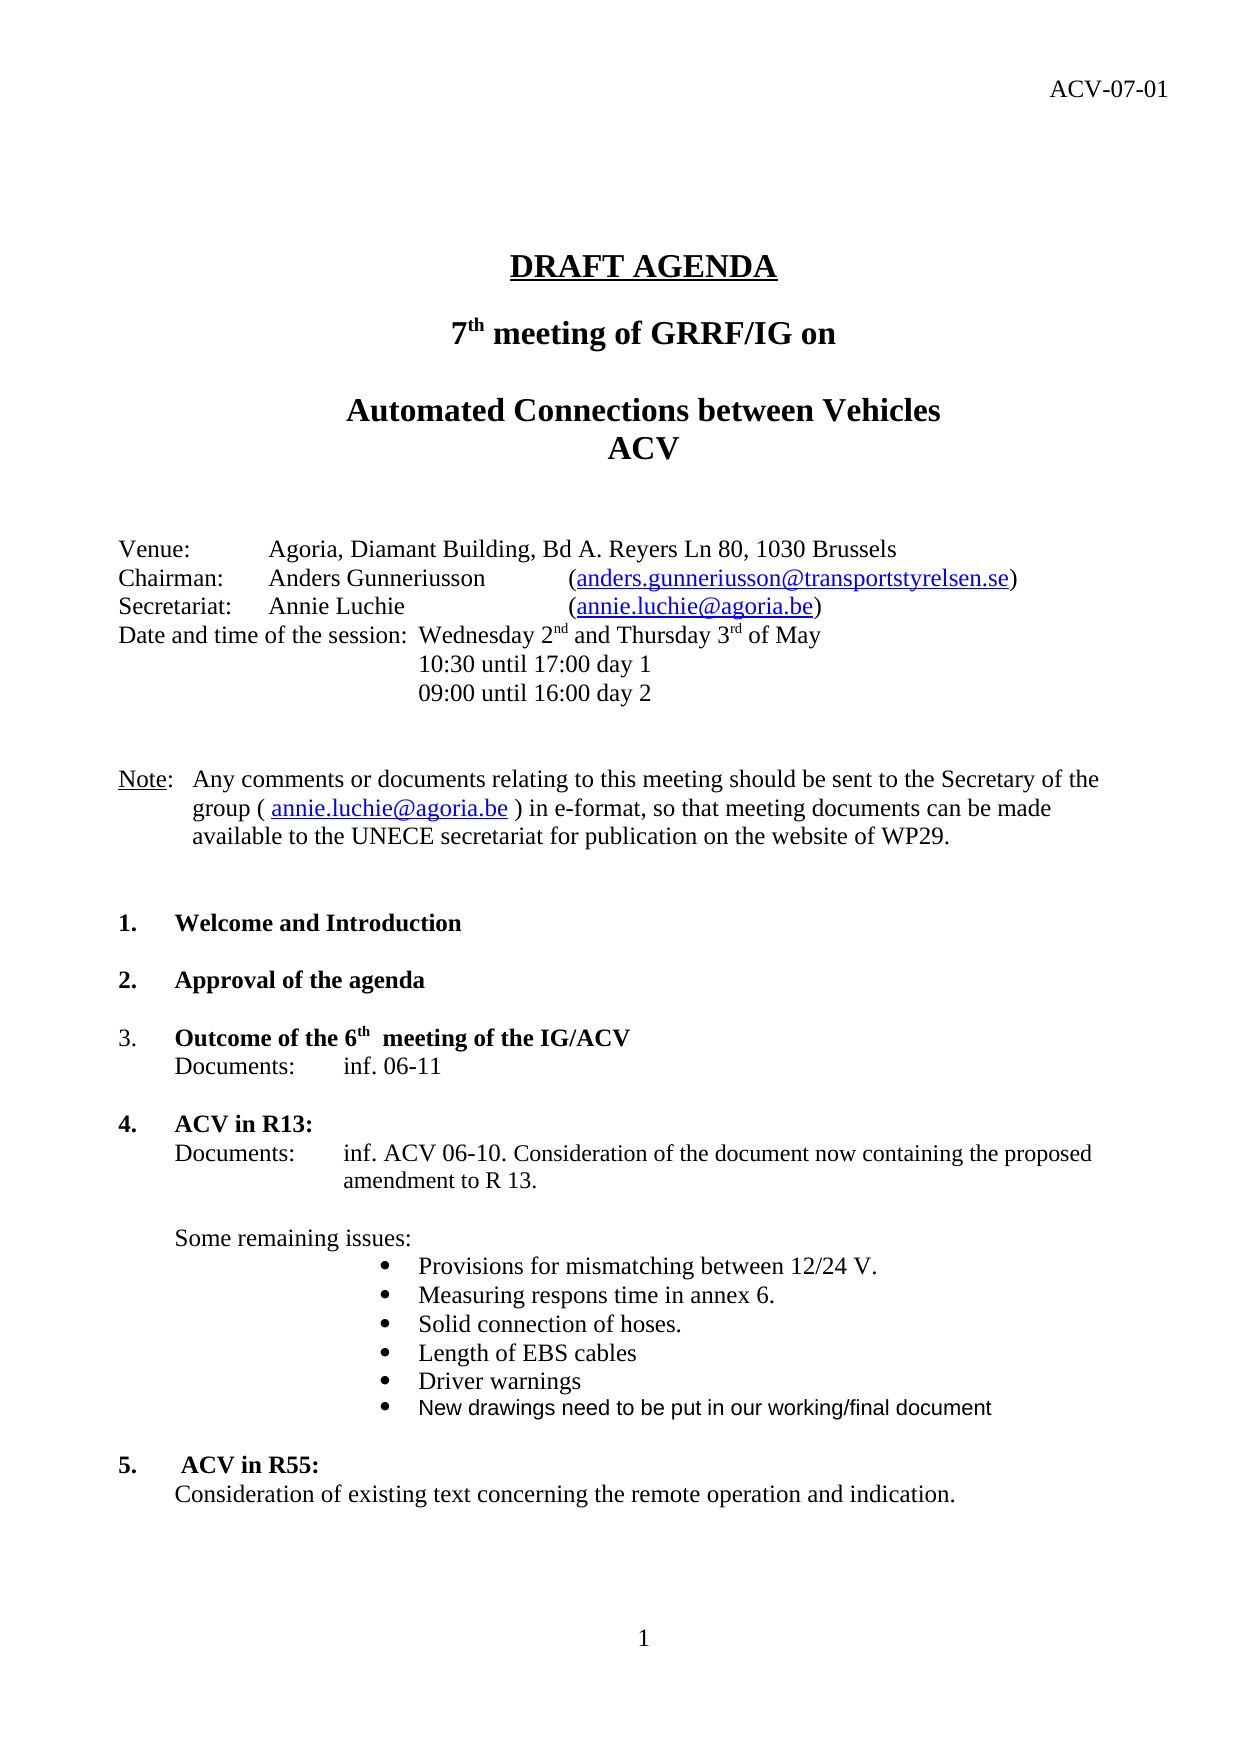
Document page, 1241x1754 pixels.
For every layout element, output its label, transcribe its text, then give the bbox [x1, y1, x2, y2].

text Date and time of the session: Wednesday 2nd and Thursday 3rd of May [118, 620, 1169, 649]
text Note: Any comments or documents relating to this meeting should be sent to the Secretary of the group ( annie.luchie@agoria.be ) in e-format, so that meeting documents can be made available to the UNECE secretariat for publication on the website of WP29. [118, 764, 1122, 850]
list Driver warnings [381, 1366, 1169, 1395]
text 10:30 until 17:00 day 1 [343, 649, 1169, 678]
list Provisions for mismatching between 12/24 V. [381, 1251, 1169, 1280]
text Consideration of existing text concerning the remote operation and indication. [174, 1479, 1169, 1507]
text DRAFT AGENDA [118, 246, 1169, 285]
list Approval of the agenda [118, 965, 1169, 1023]
list Welcome and Introduction [118, 908, 1169, 965]
list Measuring respons time in annex 6. [381, 1280, 1169, 1309]
list ACV in R55: [118, 1450, 1169, 1479]
list New drawings need to be put in our working/final document [381, 1395, 1169, 1421]
text 09:00 until 16:00 day 2 [343, 678, 1169, 706]
text Chairman: Anders Gunneriusson (anders.gunneriusson@transportstyrelsen.se) [118, 563, 1169, 591]
text 7th meeting of GRRF/IG on [118, 313, 1169, 352]
list ACV in R13: [118, 1109, 1169, 1138]
list Outcome of the 6th meeting of the IG/ACV [118, 1023, 1169, 1051]
text Documents: inf. 06-11 [174, 1051, 1169, 1080]
text Secretariat: Annie Luchie (annie.luchie@agoria.be) [118, 591, 1169, 620]
list Length of EBS cables [381, 1338, 1169, 1366]
text Automated Connections between Vehicles [118, 390, 1169, 428]
text Some remaining issues: [118, 1223, 1169, 1251]
list Solid connection of hoses. [381, 1309, 1169, 1338]
text Venue: Agoria, Diamant Building, Bd A. Reyers Ln 80, 1030 Brussels [118, 534, 1169, 563]
text ACV [118, 428, 1169, 467]
text Documents: inf. ACV 06-10. Consideration of the document now containing the proposed amendment to R 13. [174, 1138, 1169, 1194]
